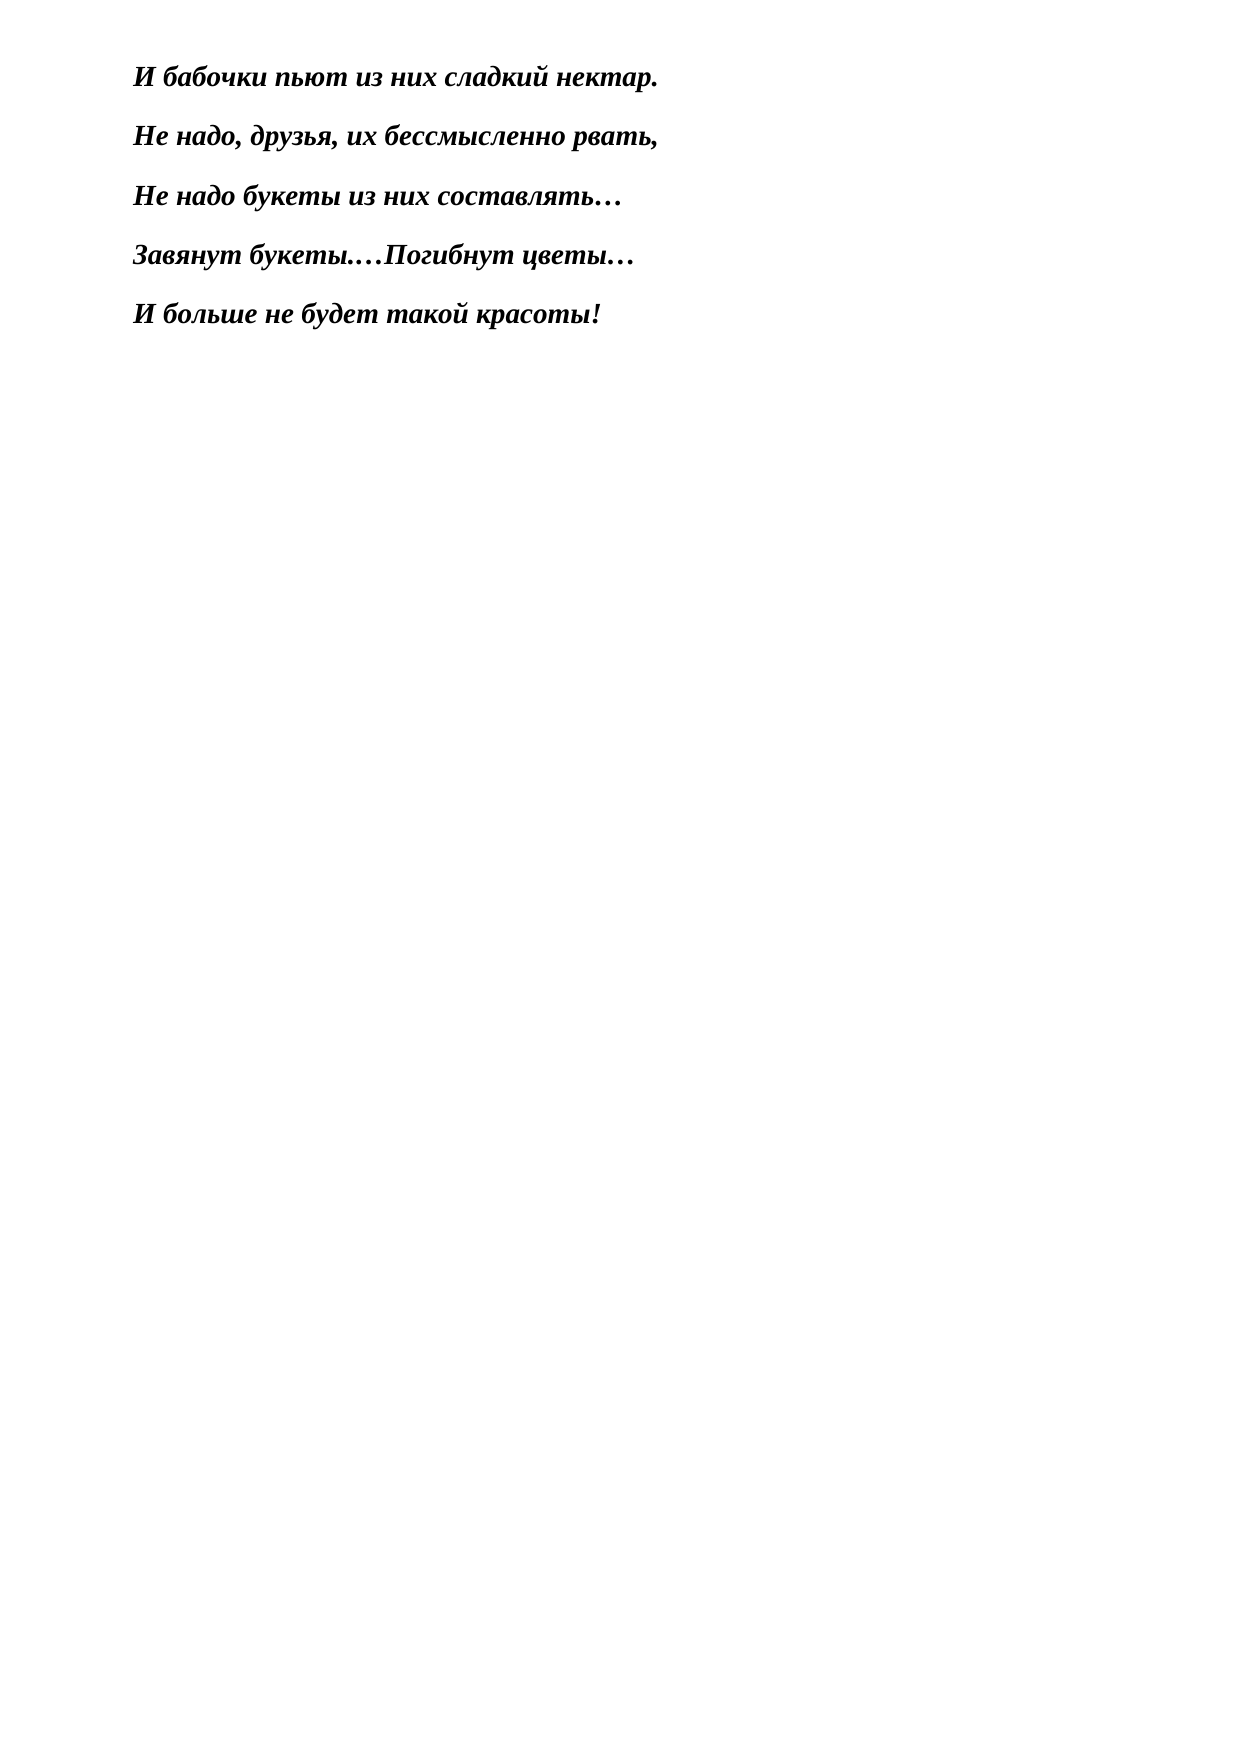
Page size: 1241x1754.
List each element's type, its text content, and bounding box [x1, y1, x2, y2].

text Не надо, друзья, их бессмысленно рвать, [133, 118, 1152, 152]
text Не надо букеты из них составлять… [133, 178, 1152, 211]
text И больше не будет такой красоты! [133, 297, 1152, 330]
text Завянут букеты.…Погибнут цветы… [133, 237, 1152, 271]
text И бабочки пьют из них сладкий нектар. [133, 59, 1152, 93]
